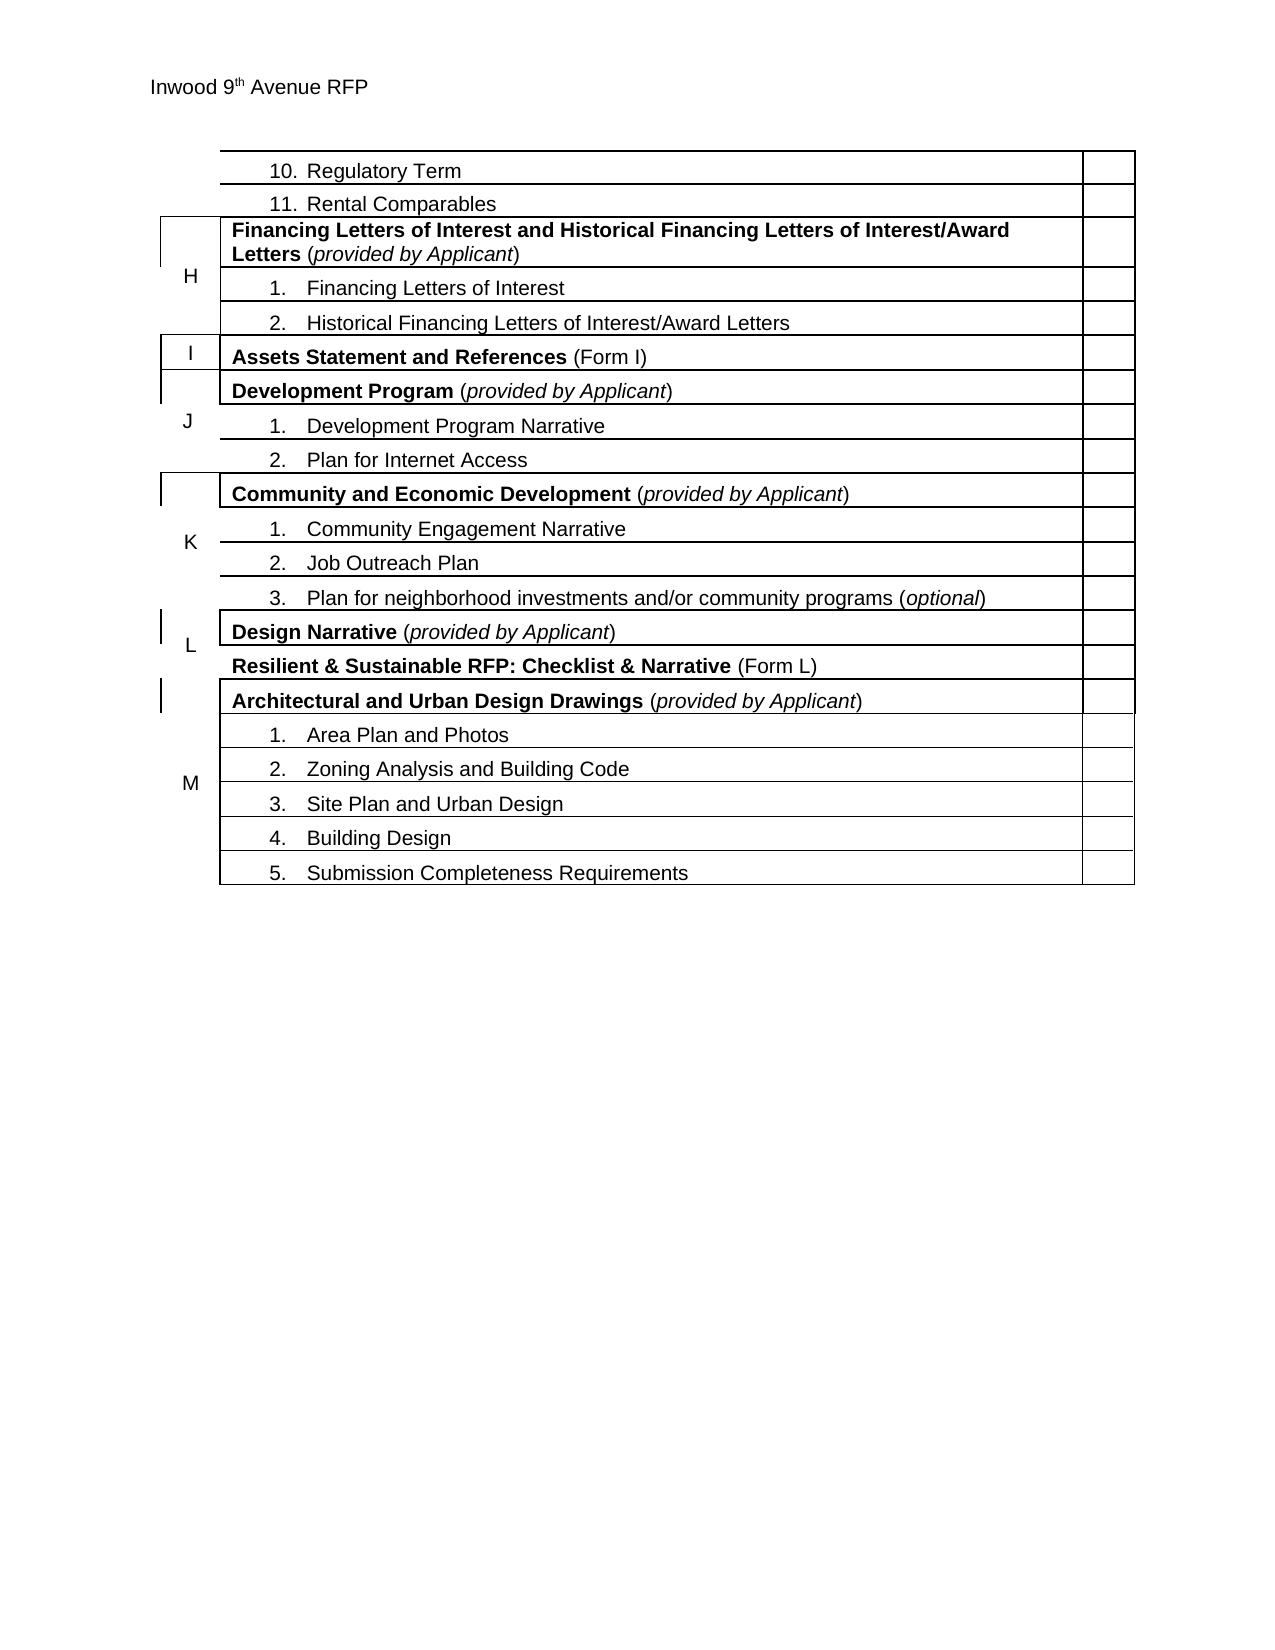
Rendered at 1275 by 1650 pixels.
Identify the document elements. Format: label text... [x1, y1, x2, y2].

table_cell [1083, 747, 1134, 781]
table_cell Historical Financing Letters of Interest/Award Letters [221, 302, 1082, 334]
table_cell J [161, 370, 220, 472]
table_cell [1083, 781, 1134, 816]
table_cell Plan for neighborhood investments and/or community programs (optional) [220, 577, 1082, 609]
table_cell Area Plan and Photos [221, 714, 1082, 747]
table_cell [1084, 611, 1134, 644]
table_cell Assets Statement and References (Form I) [221, 336, 1082, 369]
table_cell [1084, 405, 1134, 437]
table_cell Financing Letters of Interest and Historical Financing Letters of Interest/Award Letters (provided by Applicant) [221, 218, 1082, 266]
table_cell [1084, 508, 1134, 541]
table_cell [1083, 713, 1134, 747]
table_cell L [161, 609, 220, 678]
table_cell H [161, 217, 220, 334]
table_cell I [162, 335, 219, 369]
table_cell Building Design [221, 817, 1082, 850]
table_cell [1084, 474, 1134, 506]
table_cell [1084, 543, 1134, 575]
table_cell [1084, 371, 1134, 403]
table_cell Community Engagement Narrative [220, 508, 1082, 541]
table_cell M [161, 678, 219, 884]
table_cell [1083, 816, 1134, 850]
table_cell Job Outreach Plan [220, 543, 1082, 575]
table_cell [1083, 850, 1134, 884]
table_cell Development Program Narrative [220, 405, 1082, 437]
table_cell [1084, 577, 1134, 609]
table_cell [1084, 152, 1134, 183]
table_cell Zoning Analysis and Building Code [221, 748, 1082, 781]
table_cell [1084, 218, 1134, 266]
table_cell K [161, 473, 220, 609]
table_cell Rental Comparables [220, 185, 1082, 216]
table_cell Regulatory Term [220, 152, 1082, 183]
table_cell [1084, 680, 1134, 712]
table_cell [1084, 646, 1134, 678]
table_cell Resilient & Sustainable RFP: Checklist & Narrative (Form L) [220, 646, 1082, 678]
table_cell [1084, 336, 1134, 369]
table_cell [1084, 268, 1134, 300]
table_cell [1084, 302, 1134, 334]
table_cell [1084, 185, 1134, 216]
table_cell Architectural and Urban Design Drawings (provided by Applicant) [221, 680, 1082, 712]
table_cell [1084, 440, 1134, 472]
table_cell Design Narrative (provided by Applicant) [221, 611, 1082, 644]
table_cell Financing Letters of Interest [221, 268, 1082, 300]
table_cell Development Program (provided by Applicant) [221, 371, 1082, 403]
table_cell Community and Economic Development (provided by Applicant) [221, 474, 1082, 506]
table_cell Site Plan and Urban Design [221, 782, 1082, 816]
table_cell Plan for Internet Access [220, 440, 1082, 472]
table_cell Submission Completeness Requirements [221, 851, 1082, 884]
